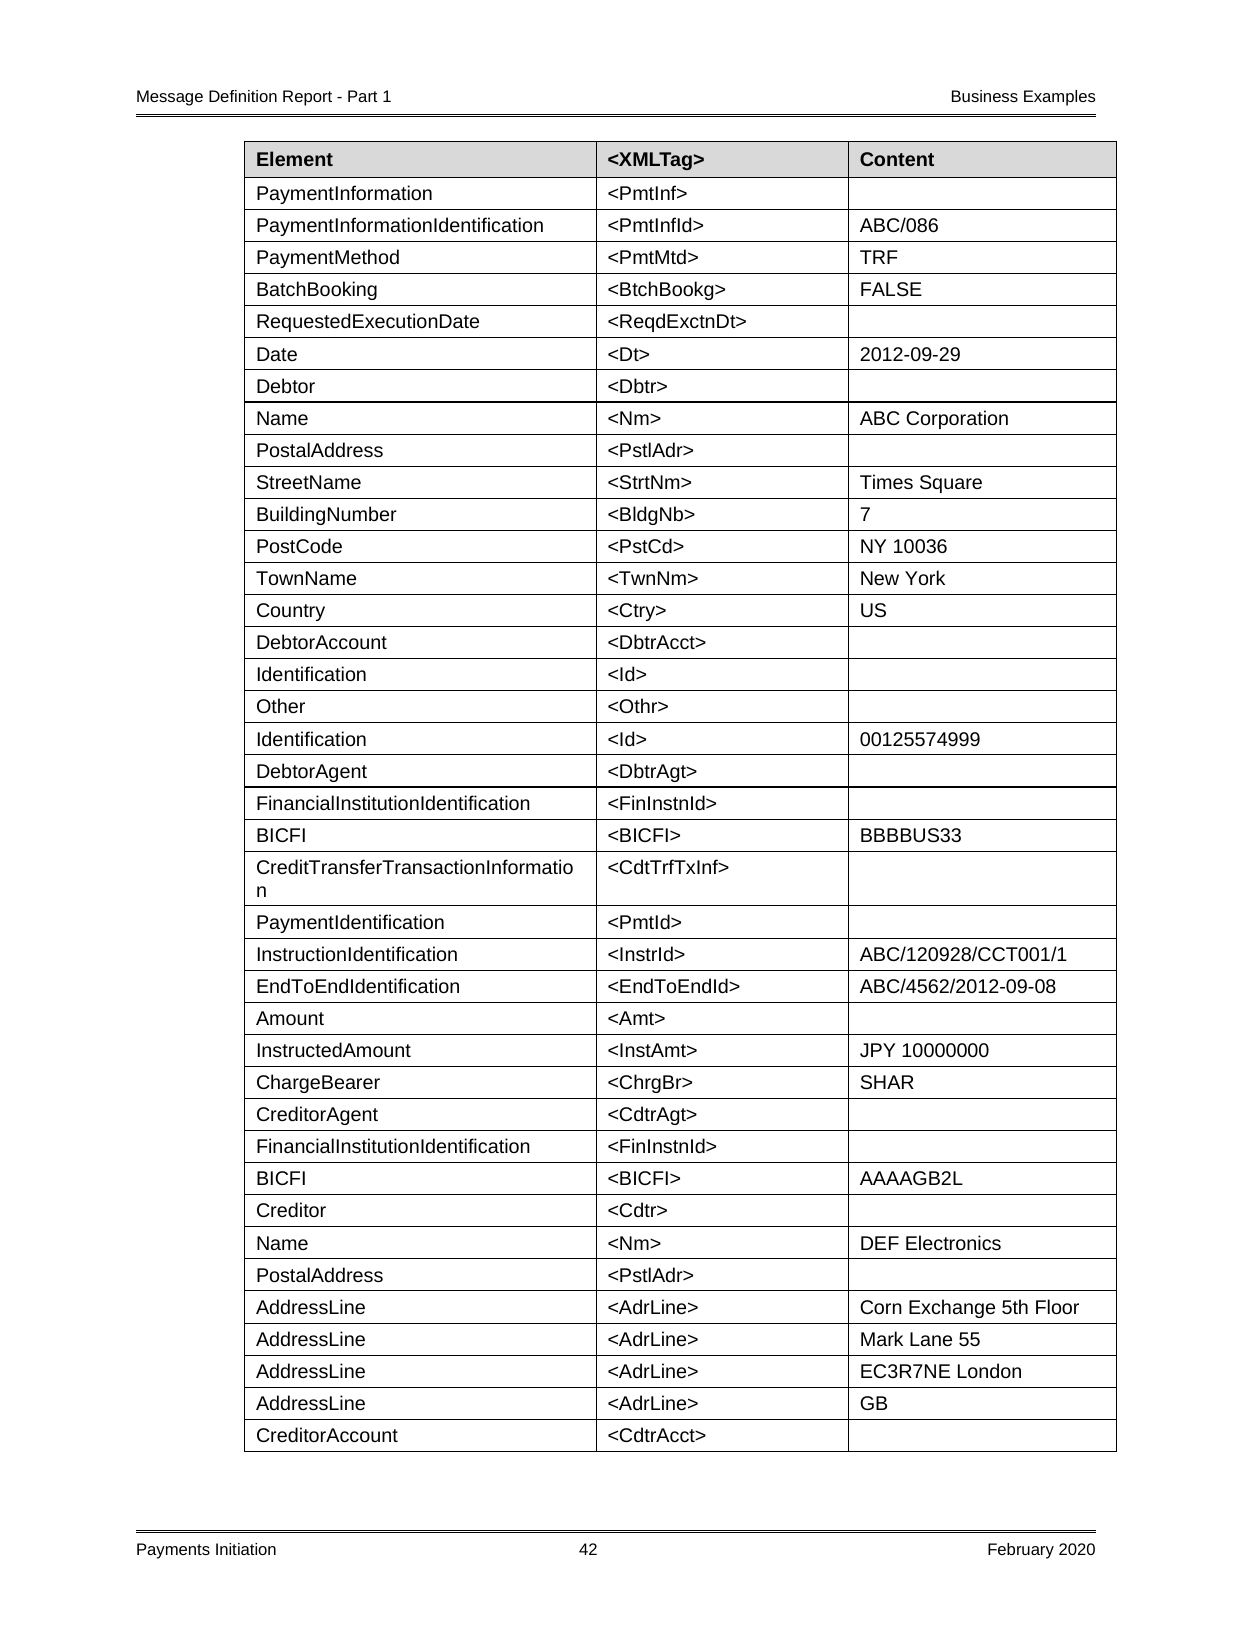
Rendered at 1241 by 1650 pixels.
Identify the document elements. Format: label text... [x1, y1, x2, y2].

table_cell BICFI [245, 1163, 596, 1194]
table_cell PaymentInformation [245, 178, 596, 209]
table_cell BuildingNumber [245, 499, 596, 530]
table_cell PostCode [245, 531, 596, 562]
table_cell <StrtNm> [597, 467, 848, 498]
table_cell FinancialInstitutionIdentification [245, 788, 596, 818]
table_cell CreditorAgent [245, 1099, 596, 1130]
table_cell JPY 10000000 [849, 1035, 1116, 1066]
table_cell Other [245, 691, 596, 722]
table_cell [849, 659, 1116, 690]
table_cell <BldgNb> [597, 499, 848, 530]
table_cell <DbtrAgt> [597, 755, 848, 786]
table_cell PostalAddress [245, 435, 596, 466]
table_cell <Id> [597, 659, 848, 690]
table_cell [849, 178, 1116, 209]
table_cell US [849, 595, 1116, 626]
table_cell <InstrId> [597, 939, 848, 969]
table_cell CreditTransferTransactionInformation [245, 852, 596, 905]
table_cell <Id> [597, 723, 848, 754]
table_cell [849, 627, 1116, 658]
table_cell <Nm> [597, 403, 848, 433]
table_cell <Nm> [597, 1227, 848, 1258]
table_cell <BICFI> [597, 820, 848, 851]
table_cell ABC/086 [849, 210, 1116, 241]
table_cell BICFI [245, 820, 596, 851]
table_cell <Dt> [597, 338, 848, 369]
table_cell [849, 755, 1116, 786]
table_cell 00125574999 [849, 723, 1116, 754]
table_cell ChargeBearer [245, 1067, 596, 1098]
table_cell New York [849, 563, 1116, 594]
table_cell FALSE [849, 274, 1116, 305]
table_cell BatchBooking [245, 274, 596, 305]
table_cell BBBBUS33 [849, 820, 1116, 851]
table_cell <Dbtr> [597, 370, 848, 401]
table_cell <FinInstnId> [597, 1131, 848, 1162]
table_cell [849, 1131, 1116, 1162]
table_cell PostalAddress [245, 1259, 596, 1290]
table_cell [849, 1420, 1116, 1451]
table_cell <AdrLine> [597, 1388, 848, 1419]
table_cell TRF [849, 242, 1116, 273]
table_cell ABC/4562/2012-09-08 [849, 971, 1116, 1002]
table_cell [849, 435, 1116, 466]
table_cell EndToEndIdentification [245, 971, 596, 1002]
table_cell Identification [245, 659, 596, 690]
table_cell <Ctry> [597, 595, 848, 626]
table_cell StreetName [245, 467, 596, 498]
table_cell ABC/120928/CCT001/1 [849, 939, 1116, 969]
table_header Content [849, 142, 1116, 177]
table_cell <CdtTrfTxInf> [597, 852, 848, 905]
table_cell <BtchBookg> [597, 274, 848, 305]
table_cell Name [245, 1227, 596, 1258]
table_cell AddressLine [245, 1356, 596, 1387]
table_cell [849, 852, 1116, 905]
table_cell FinancialInstitutionIdentification [245, 1131, 596, 1162]
table_cell Times Square [849, 467, 1116, 498]
table_cell AddressLine [245, 1388, 596, 1419]
table_cell <Amt> [597, 1003, 848, 1034]
table_cell Date [245, 338, 596, 369]
table_cell EC3R7NE London [849, 1356, 1116, 1387]
table_cell CreditorAccount [245, 1420, 596, 1451]
table_cell <EndToEndId> [597, 971, 848, 1002]
table_cell PaymentMethod [245, 242, 596, 273]
table_cell GB [849, 1388, 1116, 1419]
table_cell Country [245, 595, 596, 626]
table_cell <DbtrAcct> [597, 627, 848, 658]
table_cell NY 10036 [849, 531, 1116, 562]
table_cell [849, 306, 1116, 337]
table_header <XMLTag> [597, 142, 848, 177]
table_cell [849, 1099, 1116, 1130]
table_header Element [245, 142, 596, 177]
table_cell RequestedExecutionDate [245, 306, 596, 337]
table_cell <PmtInfId> [597, 210, 848, 241]
table_cell DebtorAgent [245, 755, 596, 786]
table_cell 2012-09-29 [849, 338, 1116, 369]
table_cell <BICFI> [597, 1163, 848, 1194]
table_cell <PmtMtd> [597, 242, 848, 273]
table_cell <TwnNm> [597, 563, 848, 594]
table_cell Creditor [245, 1195, 596, 1226]
table_cell [849, 788, 1116, 818]
table_cell <ReqdExctnDt> [597, 306, 848, 337]
table_cell <AdrLine> [597, 1356, 848, 1387]
table_cell InstructionIdentification [245, 939, 596, 969]
table_cell <FinInstnId> [597, 788, 848, 818]
table_cell TownName [245, 563, 596, 594]
table_cell <Cdtr> [597, 1195, 848, 1226]
table_cell Name [245, 403, 596, 433]
table_cell Mark Lane 55 [849, 1324, 1116, 1354]
table_cell PaymentInformationIdentification [245, 210, 596, 241]
table_cell Amount [245, 1003, 596, 1034]
table_cell AddressLine [245, 1324, 596, 1354]
table_cell <ChrgBr> [597, 1067, 848, 1098]
table_cell Identification [245, 723, 596, 754]
table_cell [849, 1259, 1116, 1290]
table_cell <AdrLine> [597, 1324, 848, 1354]
table_cell [849, 691, 1116, 722]
table_cell AddressLine [245, 1291, 596, 1322]
table_cell <CdtrAcct> [597, 1420, 848, 1451]
table_cell PaymentIdentification [245, 906, 596, 937]
table_cell [849, 906, 1116, 937]
table_cell <Othr> [597, 691, 848, 722]
table_cell <PmtInf> [597, 178, 848, 209]
table_cell AAAAGB2L [849, 1163, 1116, 1194]
table_cell 7 [849, 499, 1116, 530]
table_cell [849, 370, 1116, 401]
table_cell InstructedAmount [245, 1035, 596, 1066]
table_cell [849, 1195, 1116, 1226]
table_cell <AdrLine> [597, 1291, 848, 1322]
table_cell <PmtId> [597, 906, 848, 937]
table_cell <PstCd> [597, 531, 848, 562]
table_cell <PstlAdr> [597, 435, 848, 466]
table_cell Debtor [245, 370, 596, 401]
table_cell ABC Corporation [849, 403, 1116, 433]
table_cell <PstlAdr> [597, 1259, 848, 1290]
table_cell DEF Electronics [849, 1227, 1116, 1258]
table_cell DebtorAccount [245, 627, 596, 658]
table_cell <InstAmt> [597, 1035, 848, 1066]
table_cell Corn Exchange 5th Floor [849, 1291, 1116, 1322]
table_cell <CdtrAgt> [597, 1099, 848, 1130]
table_cell [849, 1003, 1116, 1034]
table_cell SHAR [849, 1067, 1116, 1098]
